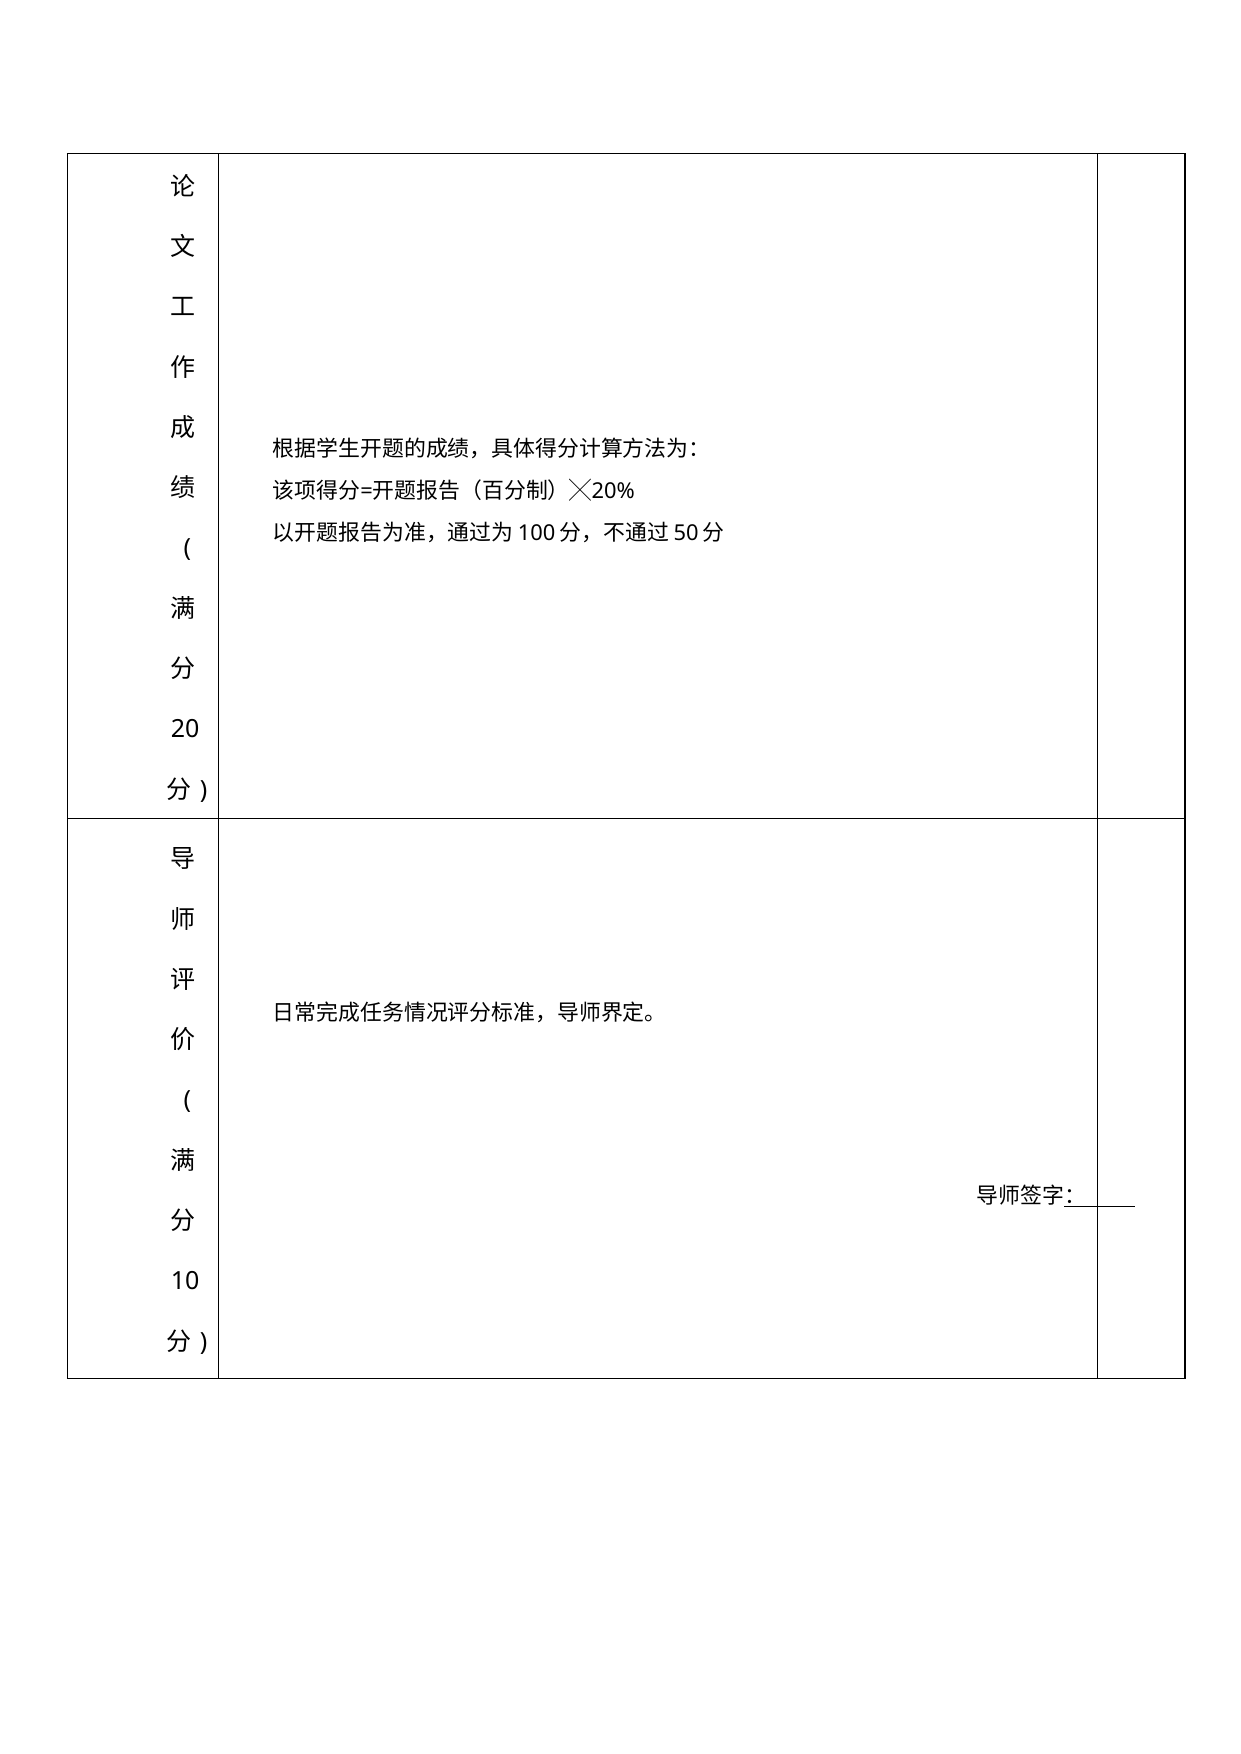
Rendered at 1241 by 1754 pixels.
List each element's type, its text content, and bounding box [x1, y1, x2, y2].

table_cell [1098, 819, 1184, 1378]
table_cell 日常完成任务情况评分标准，导师界定。 导师签字： [219, 819, 1097, 1378]
table_cell [1098, 154, 1184, 818]
table_cell 根据学生开题的成绩，具体得分计算方法为： 该项得分=开题报告（百分制）╳20% 以开题报告为准，通过为100分，不通过50分 [219, 154, 1097, 818]
table_cell 导师 评价 (满分10分) [68, 819, 218, 1378]
table_cell 论文 工作 成绩 (满分20分) [68, 154, 218, 818]
